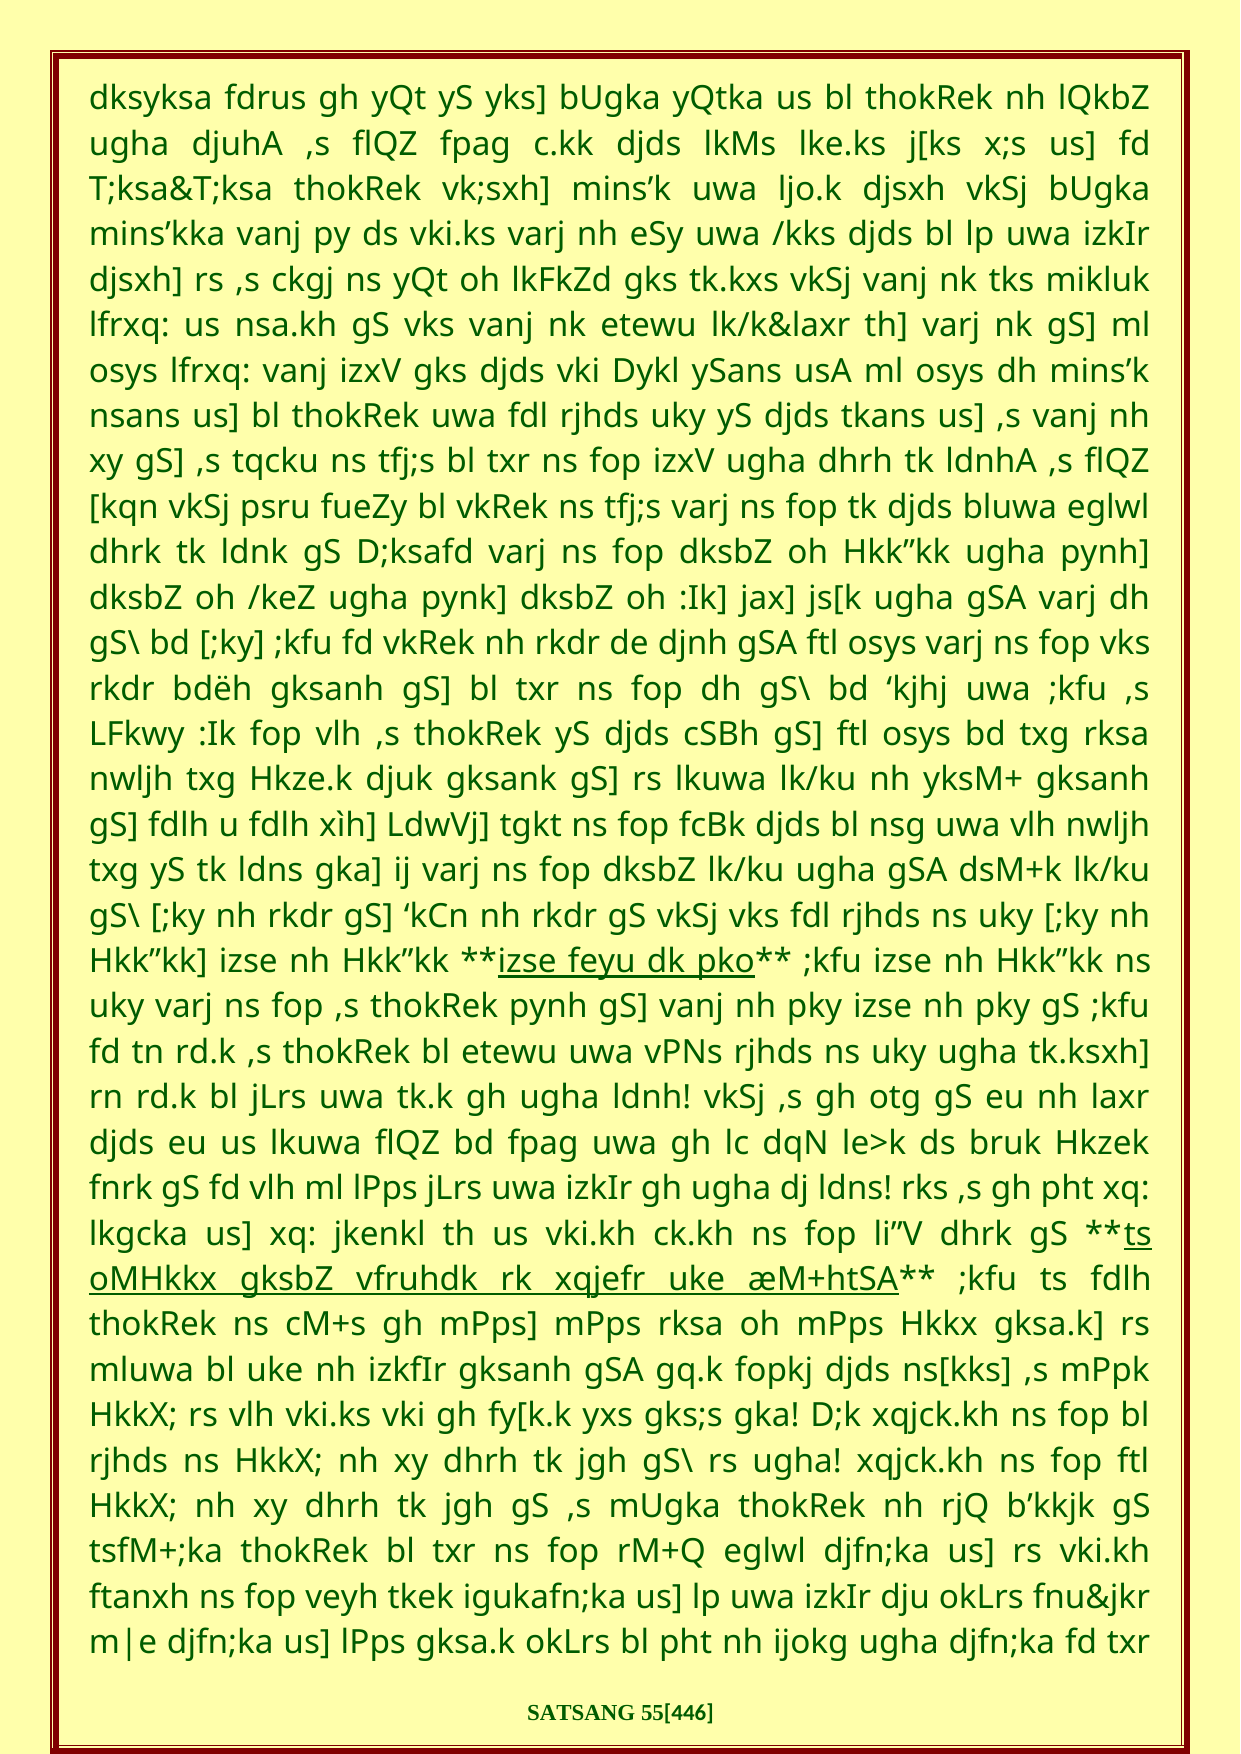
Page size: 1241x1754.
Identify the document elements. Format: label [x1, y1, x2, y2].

text [89, 74, 1152, 1663]
